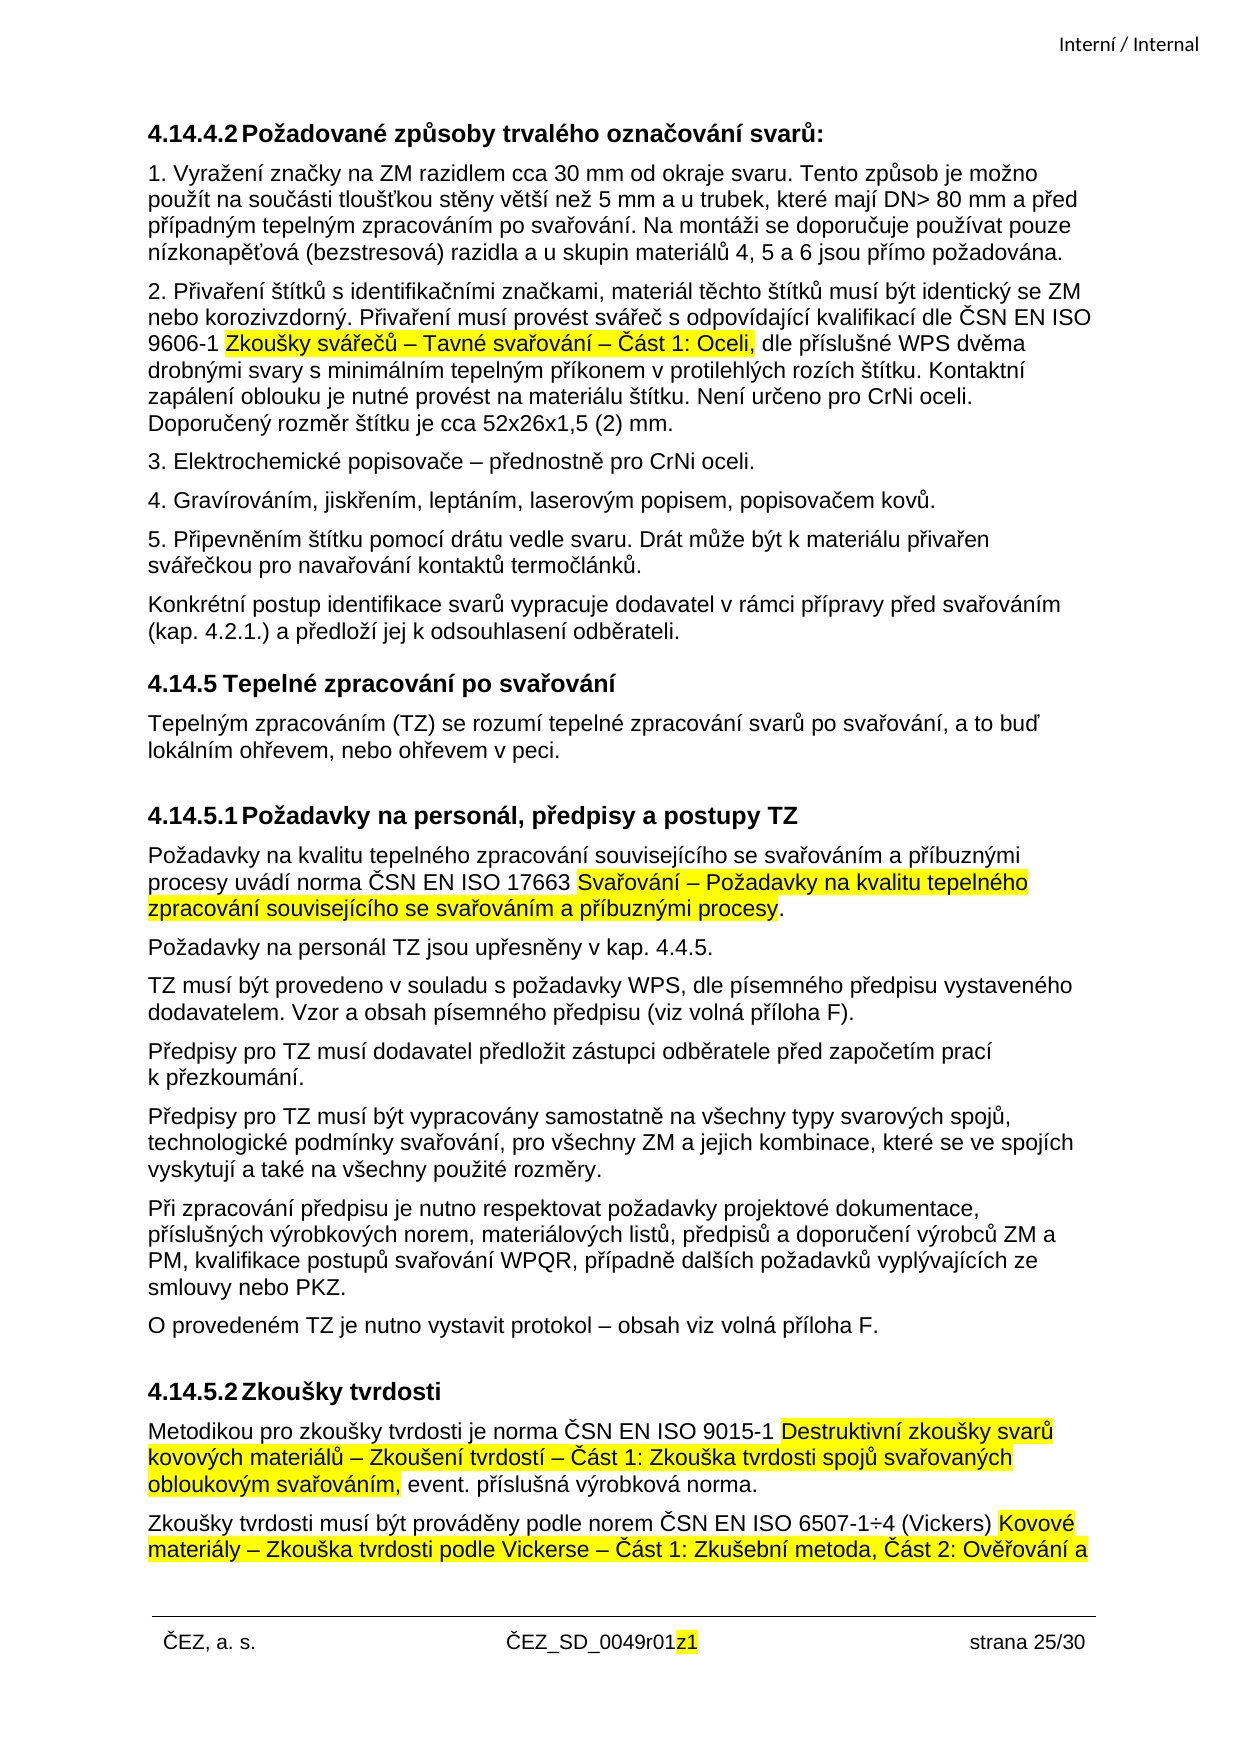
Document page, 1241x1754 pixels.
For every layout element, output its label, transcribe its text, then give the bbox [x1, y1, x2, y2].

text O provedeném TZ je nutno vystavit protokol – obsah viz volná příloha F. [148, 1312, 1092, 1339]
text Metodikou pro zkoušky tvrdosti je norma ČSN EN ISO 9015-1 Destruktivní zkoušky svarů kovových materiálů – Zkoušení tvrdostí – Část 1: Zkouška tvrdosti spojů svařovaných obloukovým svařováním, event. příslušná výrobková norma. [401, 1418, 1092, 1497]
text TZ musí být provedeno v souladu s požadavky WPS, dle písemného předpisu vystaveného dodavatelem. Vzor a obsah písemného předpisu (viz volná příloha F). [148, 972, 1092, 1025]
text Předpisy pro TZ musí být vypracovány samostatně na všechny typy svarových spojů, technologické podmínky svařování, pro všechny ZM a jejich kombinace, které se ve spojích vyskytují a také na všechny použité rozměry. [148, 1103, 1092, 1182]
text 1. Vyražení značky na ZM razidlem cca 30 mm od okraje svaru. Tento způsob je možno použít na součásti tloušťkou stěny větší než 5 mm a u trubek, které mají DN> 80 mm a před případným tepelným zpracováním po svařování. Na montáži se doporučuje používat pouze nízkonapěťová (bezstresová) razidla a u skupin materiálů 4, 5 a 6 jsou přímo požadována. [148, 160, 1092, 265]
subtitle Zkoušky tvrdosti [148, 1376, 1092, 1405]
text Metodikou pro zkoušky tvrdosti je norma ČSN EN ISO 9015-1 Destruktivní zkoušky svarů kovových materiálů – Zkoušení tvrdostí – Část 1: Zkouška tvrdosti spojů svařovaných obloukovým svařováním, event. příslušná výrobková norma. [148, 1418, 781, 1444]
text Konkrétní postup identifikace svarů vypracuje dodavatel v rámci přípravy před svařováním (kap. 4.2.1.) a předloží jej k odsouhlasení odběrateli. [148, 591, 1092, 644]
text Tepelným zpracováním (TZ) se rozumí tepelné zpracování svarů po svařování, a to buď lokálním ohřevem, nebo ohřevem v peci. [148, 710, 1092, 763]
text Požadavky na kvalitu tepelného zpracování souvisejícího se svařováním a příbuznými procesy uvádí norma ČSN EN ISO 17663 Svařování – Požadavky na kvalitu tepelného zpracování souvisejícího se svařováním a příbuznými procesy. [148, 842, 1092, 921]
text 2. Přivaření štítků s identifikačními značkami, materiál těchto štítků musí být identický se ZM nebo korozivzdorný. Přivaření musí provést svářeč s odpovídající kvalifikací dle ČSN EN ISO 9606-1 Zkoušky svářečů – Tavné svařování – Část 1: Oceli, dle příslušné WPS dvěma drobnými svary s minimálním tepelným příkonem v protilehlých rozích štítku. Kontaktní zapálení oblouku je nutné provést na materiálu štítku. Není určeno pro CrNi oceli. Doporučený rozměr štítku je cca 52x26x1,5 (2) mm. [148, 278, 1092, 436]
text 5. Připevněním štítku pomocí drátu vedle svaru. Drát může být k materiálu přivařen svářečkou pro navařování kontaktů termočlánků. [148, 526, 1092, 579]
text 4. Gravírováním, jiskřením, leptáním, laserovým popisem, popisovačem kovů. [148, 487, 1092, 513]
subtitle Požadavky na personál, předpisy a postupy TZ [148, 800, 1092, 829]
subtitle Požadované způsoby trvalého označování svarů: [148, 118, 1092, 147]
text 3. Elektrochemické popisovače – přednostně pro CrNi oceli. [148, 448, 1092, 475]
text Při zpracování předpisu je nutno respektovat požadavky projektové dokumentace, příslušných výrobkových norem, materiálových listů, předpisů a doporučení výrobců ZM a PM, kvalifikace postupů svařování WPQR, případně dalších požadavků vyplývajících ze smlouvy nebo PKZ. [148, 1194, 1092, 1300]
text Požadavky na personál TZ jsou upřesněny v kap. 4.4.5. [148, 934, 1092, 960]
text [148, 1509, 1092, 1562]
subtitle Tepelné zpracování po svařování [148, 669, 1092, 698]
text Předpisy pro TZ musí dodavatel předložit zástupci odběratele před započetím prací k přezkoumání. [148, 1038, 1092, 1090]
